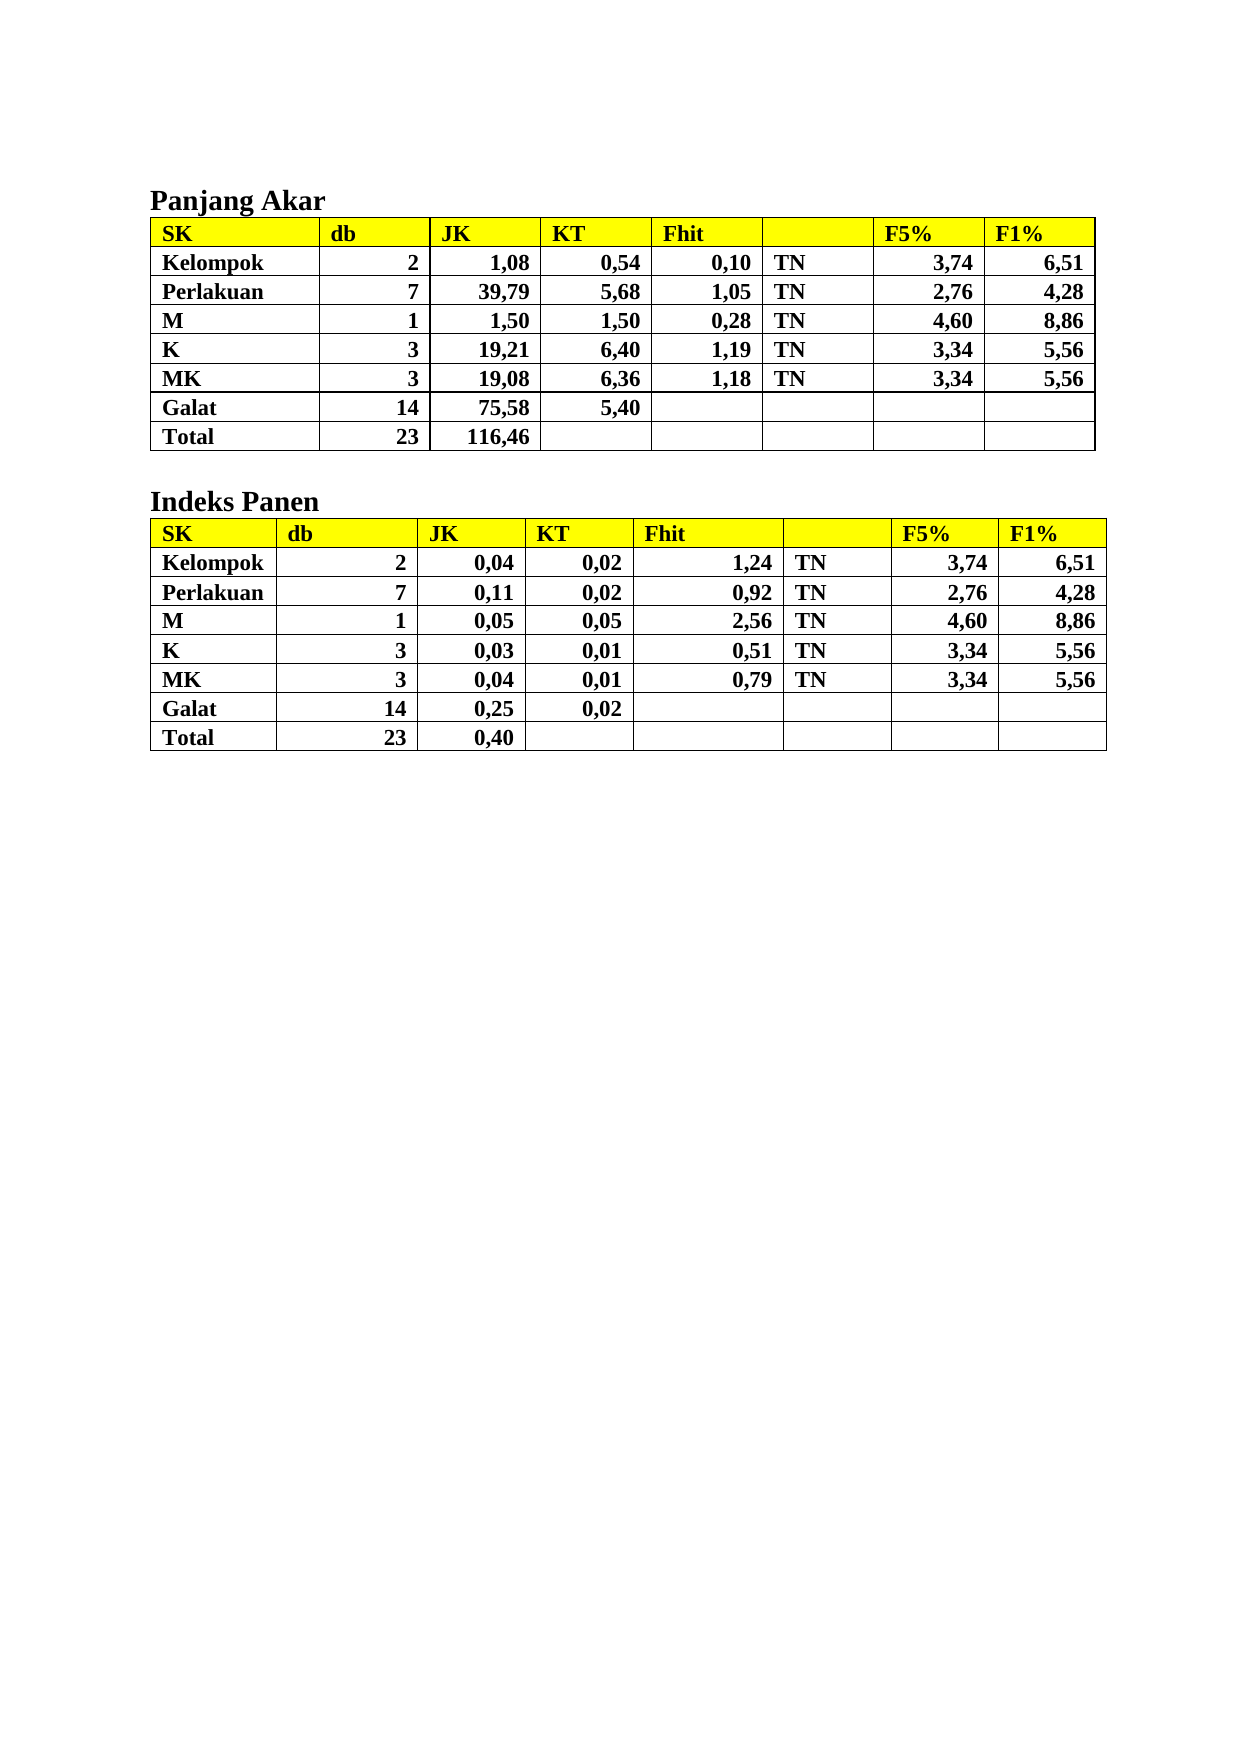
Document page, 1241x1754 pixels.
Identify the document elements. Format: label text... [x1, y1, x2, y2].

table_cell [541, 422, 651, 449]
table_cell 2,76 [874, 276, 984, 304]
table_cell 14 [277, 693, 417, 721]
table_cell 23 [320, 422, 429, 449]
table_cell TN [784, 635, 891, 663]
table_cell Perlakuan [151, 276, 319, 304]
table_cell 3 [320, 334, 429, 362]
table_cell 6,36 [541, 364, 651, 391]
table_cell 39,79 [431, 276, 540, 304]
table_cell 7 [277, 577, 417, 605]
table_header KT [526, 519, 633, 547]
table_cell K [151, 635, 276, 663]
table_header SK [151, 519, 276, 547]
table_cell 3,34 [874, 334, 984, 362]
table_cell 0,11 [418, 577, 525, 605]
table_header JK [431, 218, 540, 246]
table_cell 3 [277, 664, 417, 692]
table_cell TN [784, 664, 891, 692]
table_cell [874, 422, 984, 449]
table_header F5% [874, 218, 984, 246]
table_cell Kelompok [151, 548, 276, 576]
table_cell K [151, 334, 319, 362]
table_cell 3,34 [892, 664, 998, 692]
table_cell 0,10 [652, 247, 762, 275]
table_cell 0,28 [652, 305, 762, 333]
table_cell MK [151, 664, 276, 692]
table_cell 14 [320, 393, 429, 421]
table_cell TN [784, 548, 891, 576]
table_cell 0,01 [526, 664, 633, 692]
table_cell 1,50 [541, 305, 651, 333]
table_cell 5,40 [541, 393, 651, 421]
table_cell [634, 722, 783, 750]
table_cell 0,04 [418, 548, 525, 576]
table_cell 3,34 [874, 364, 984, 391]
table_cell 5,56 [999, 635, 1106, 663]
table_cell 19,21 [431, 334, 540, 362]
table_cell 0,02 [526, 693, 633, 721]
table_cell [652, 393, 762, 421]
table_cell 2 [277, 548, 417, 576]
table_cell 1,19 [652, 334, 762, 362]
table_cell 2,56 [634, 606, 783, 634]
table_header F5% [892, 519, 998, 547]
table_cell M [151, 305, 319, 333]
table_cell [763, 393, 873, 421]
table_cell [999, 722, 1106, 750]
table_cell 3 [277, 635, 417, 663]
table_cell 23 [277, 722, 417, 750]
table_cell 5,56 [985, 334, 1094, 362]
table_cell Perlakuan [151, 577, 276, 605]
table_cell 2,76 [892, 577, 998, 605]
table_cell [784, 693, 891, 721]
table_cell 0,40 [418, 722, 525, 750]
table_cell TN [763, 305, 873, 333]
table_cell 116,46 [431, 422, 540, 449]
table_header SK [151, 218, 319, 246]
table_cell [526, 722, 633, 750]
text Panjang Akar [150, 183, 1092, 217]
table_cell [985, 422, 1094, 449]
table_cell [634, 693, 783, 721]
table_cell 1 [277, 606, 417, 634]
table_header db [320, 218, 429, 246]
table_cell 0,04 [418, 664, 525, 692]
table_cell 0,05 [418, 606, 525, 634]
table_cell 3,74 [892, 548, 998, 576]
table_cell [652, 422, 762, 449]
table_cell 0,05 [526, 606, 633, 634]
table_header [763, 218, 873, 246]
table_cell [784, 722, 891, 750]
table_cell 0,02 [526, 548, 633, 576]
table_header KT [541, 218, 651, 246]
table_cell 5,56 [999, 664, 1106, 692]
table_cell TN [784, 606, 891, 634]
table_cell [763, 422, 873, 449]
table_cell 8,86 [985, 305, 1094, 333]
table_cell [892, 693, 998, 721]
table_cell 6,40 [541, 334, 651, 362]
table_cell 0,02 [526, 577, 633, 605]
table_cell 6,51 [999, 548, 1106, 576]
table_cell 1,08 [431, 247, 540, 275]
table_cell 1,50 [431, 305, 540, 333]
table_cell 1,05 [652, 276, 762, 304]
table_cell 3 [320, 364, 429, 391]
table_cell 8,86 [999, 606, 1106, 634]
table_cell M [151, 606, 276, 634]
table_cell 4,28 [999, 577, 1106, 605]
table_header JK [418, 519, 525, 547]
table_cell 0,92 [634, 577, 783, 605]
table_cell [985, 393, 1094, 421]
table_cell TN [763, 276, 873, 304]
table_cell MK [151, 364, 319, 391]
table_cell TN [763, 364, 873, 391]
table_cell 0,51 [634, 635, 783, 663]
table_header Fhit [634, 519, 783, 547]
table_cell 3,74 [874, 247, 984, 275]
table_cell Total [151, 722, 276, 750]
table_cell 2 [320, 247, 429, 275]
table_cell [999, 693, 1106, 721]
text Indeks Panen [150, 484, 1092, 518]
table_cell 0,54 [541, 247, 651, 275]
table_cell Galat [151, 393, 319, 421]
table_cell [892, 722, 998, 750]
table_cell TN [784, 577, 891, 605]
table_header F1% [999, 519, 1106, 547]
table_cell 0,01 [526, 635, 633, 663]
table_cell 1 [320, 305, 429, 333]
table_cell 19,08 [431, 364, 540, 391]
table_header db [277, 519, 417, 547]
table_cell 6,51 [985, 247, 1094, 275]
table_header [784, 519, 891, 547]
table_cell TN [763, 334, 873, 362]
table_cell 1,18 [652, 364, 762, 391]
table_header F1% [985, 218, 1094, 246]
table_cell 5,68 [541, 276, 651, 304]
table_cell Kelompok [151, 247, 319, 275]
table_cell 5,56 [985, 364, 1094, 391]
table_cell 0,03 [418, 635, 525, 663]
table_cell 4,60 [874, 305, 984, 333]
table_cell [874, 393, 984, 421]
table_cell 1,24 [634, 548, 783, 576]
table_cell 3,34 [892, 635, 998, 663]
table_cell 4,60 [892, 606, 998, 634]
table_cell Galat [151, 693, 276, 721]
table_cell Total [151, 422, 319, 449]
table_cell 0,25 [418, 693, 525, 721]
table_cell 7 [320, 276, 429, 304]
table_cell 0,79 [634, 664, 783, 692]
table_cell TN [763, 247, 873, 275]
table_cell 75,58 [431, 393, 540, 421]
table_cell 4,28 [985, 276, 1094, 304]
table_header Fhit [652, 218, 762, 246]
